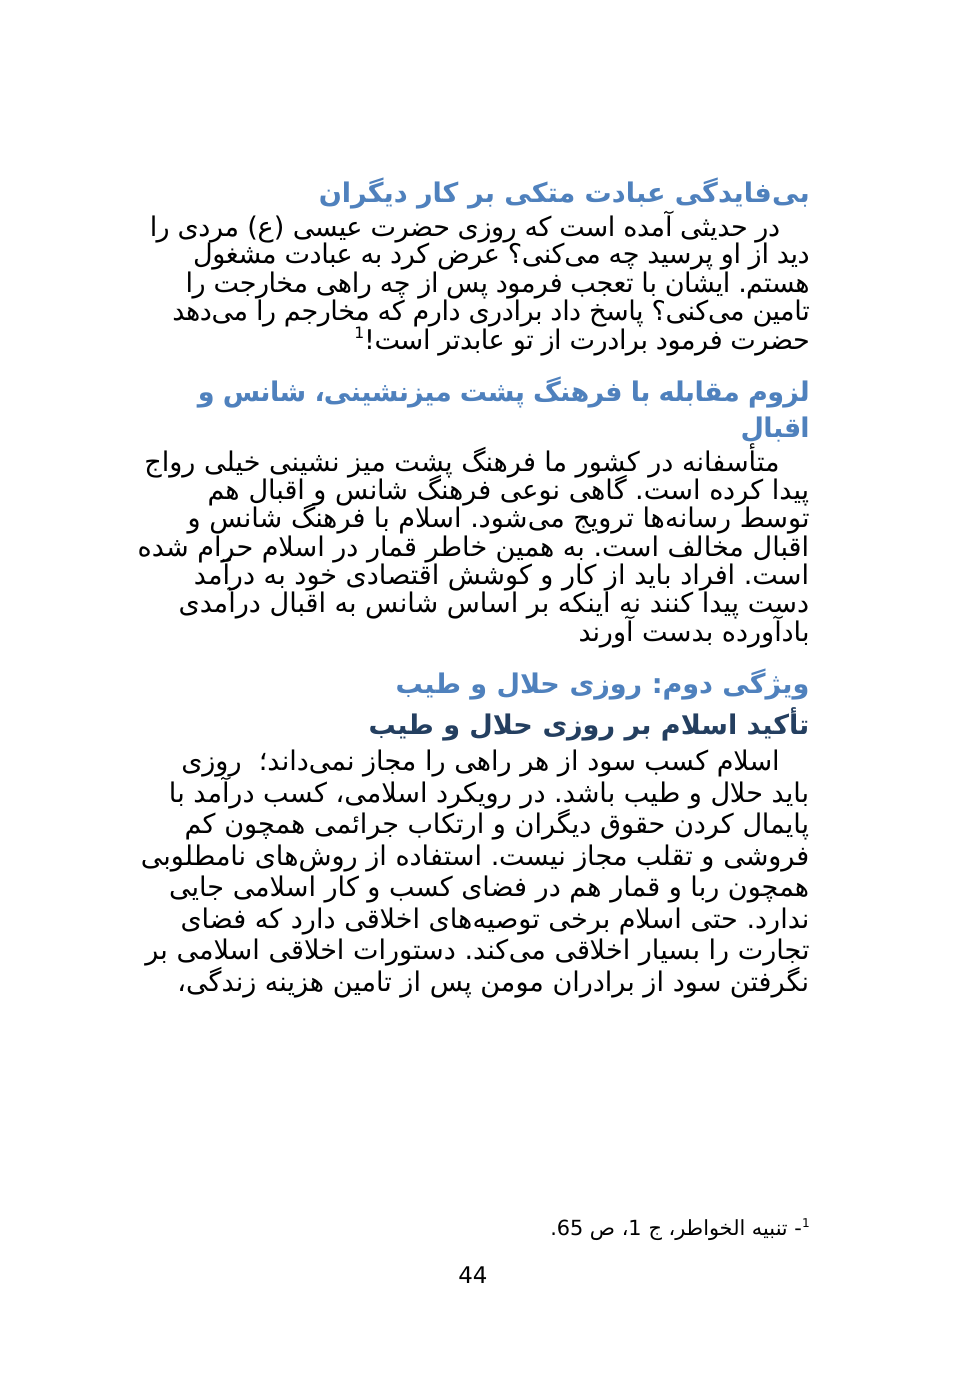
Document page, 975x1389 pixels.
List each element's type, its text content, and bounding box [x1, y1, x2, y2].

subtitle لزوم مقابله با فرهنگ پشت میزنشینی، شانس و اقبال [136, 376, 809, 444]
subtitle بی‌فایدگی عبادت متکی بر کار دیگران [136, 177, 809, 209]
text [136, 745, 809, 998]
subtitle ویژگی دوم: روزی حلال و طیب [136, 669, 809, 700]
subtitle تأکید اسلام بر روزی حلال و طیب [136, 709, 809, 741]
text متأسفانه در کشور ما فرهنگ پشت میز نشینی خیلی رواج پیدا کرده است. گاهی نوعی فرهنگ شانس و اقبال هم توسط رسانه‌ها ترویج می‌شود. اسلام با فرهنگ شانس و اقبال مخالف است. به همین خاطر قمار در اسلام حرام شده است. افراد باید از کار و کوشش اقتصادی خود به درآمد دست پیدا کنند نه اینکه بر اساس شانس به اقبال درآمدی بادآورده بدست آورند [136, 449, 809, 648]
text در حدیثی آمده است که روزی حضرت عیسی (ع) مردی را دید از او پرسید چه می‌کنی؟ عرض کرد به عبادت مشغول هستم. ایشان با تعجب فرمود پس از چه راهی مخارجت را تامین می‌کنی؟ پاسخ داد برادری دارم که مخارجم را می‌دهد حضرت فرمود برادرت از تو عابدتر است! [136, 213, 809, 356]
